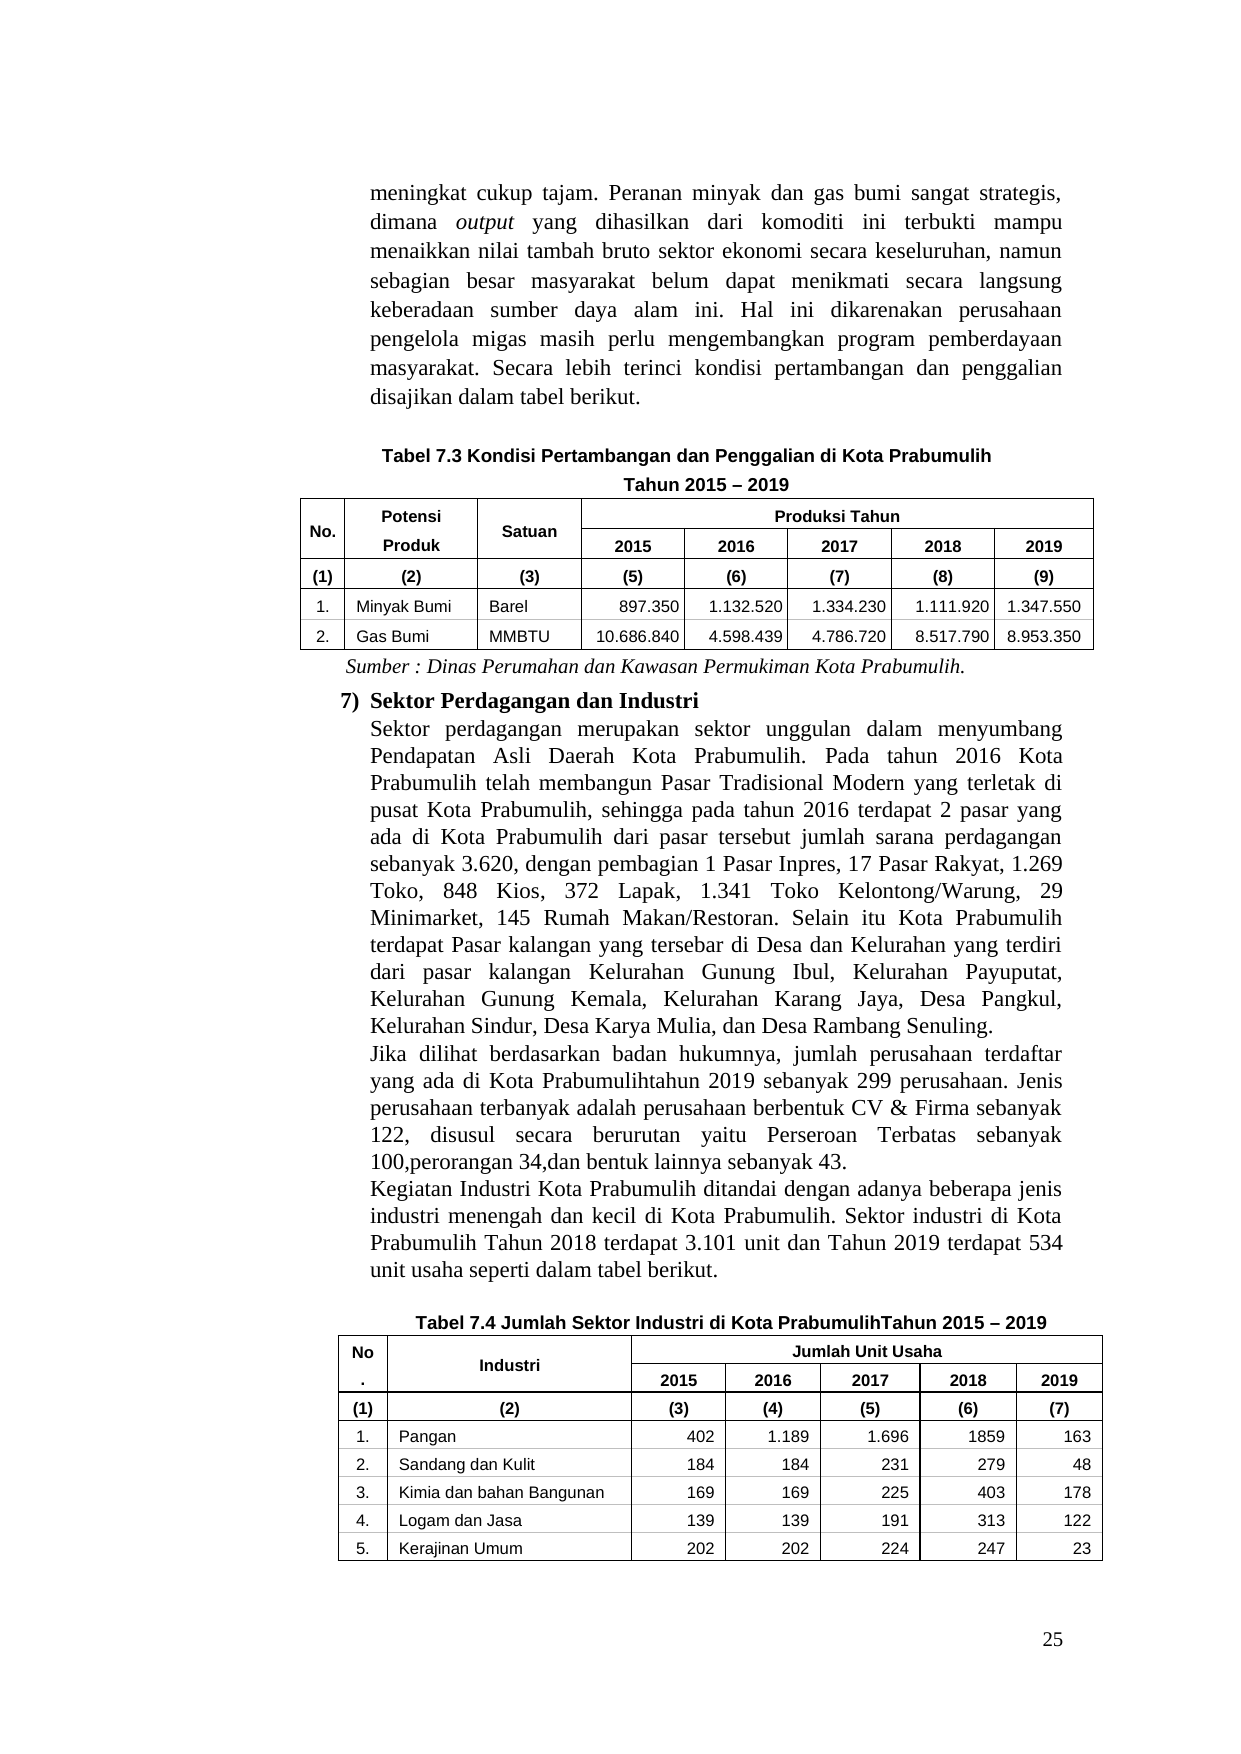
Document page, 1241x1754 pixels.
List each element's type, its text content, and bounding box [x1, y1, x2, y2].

table_cell 139 [632, 1505, 725, 1532]
table_cell 10.686.840 [582, 620, 684, 649]
table_cell (7) [1017, 1393, 1102, 1419]
text Tabel 7.3 Kondisi Pertambangan dan Penggalian di Kota Prabumulih [311, 439, 1063, 468]
table_cell 4.598.439 [685, 620, 787, 649]
table_cell 2019 [1017, 1364, 1102, 1391]
table_cell 1.696 [821, 1421, 919, 1448]
table_cell 2017 [788, 529, 891, 558]
table_cell 184 [726, 1449, 820, 1476]
table_header Jumlah Unit Usaha [632, 1336, 1102, 1363]
table_cell Minyak Bumi [345, 589, 477, 618]
table_cell 313 [921, 1505, 1016, 1532]
table_cell 2016 [726, 1364, 820, 1391]
table_header Industri [388, 1336, 631, 1391]
table_cell 23 [1017, 1533, 1102, 1560]
table_cell 4. [339, 1505, 387, 1532]
table_cell 5. [339, 1533, 387, 1560]
table_cell (3) [478, 559, 581, 588]
table_cell 247 [921, 1533, 1016, 1560]
table_cell 1. [339, 1421, 387, 1448]
table_cell (5) [582, 559, 684, 588]
table_cell 122 [1017, 1505, 1102, 1532]
table_cell 169 [632, 1477, 725, 1504]
table_cell (6) [685, 559, 787, 588]
table_cell 4.786.720 [788, 620, 891, 649]
table_cell (2) [388, 1393, 631, 1419]
table_cell 224 [821, 1533, 919, 1560]
table_cell Logam dan Jasa [388, 1505, 631, 1532]
table_cell 163 [1017, 1421, 1102, 1448]
table_cell 169 [726, 1477, 820, 1504]
table_cell 8.953.350 [995, 620, 1093, 649]
table_cell 178 [1017, 1477, 1102, 1504]
table_cell (7) [788, 559, 891, 588]
table_cell Kerajinan Umum [388, 1533, 631, 1560]
text Tabel 7.4 Jumlah Sektor Industri di Kota PrabumulihTahun 2015 – 2019 [381, 1308, 1063, 1335]
list Sektor perdagangan merupakan sektor unggulan dalam menyumbang Pendapatan Asli Daerah Kota Prabumulih. Pada tahun 2016 Kota Prabumulih telah membangun Pasar Tradisional Modern yang terletak di pusat Kota Prabumulih, sehingga pada tahun 2016 terdapat 2 pasar yang ada di Kota Prabumulih dari pasar tersebut jumlah sarana perdagangan sebanyak 3.620, dengan pembagian 1 Pasar Inpres, 17 Pasar Rakyat, 1.269 Toko, 848 Kios, 372 Lapak, 1.341 Toko Kelontong/Warung, 29 Minimarket, 145 Rumah Makan/Restoran. Selain itu Kota Prabumulih terdapat Pasar kalangan yang tersebar di Desa dan Kelurahan yang terdiri dari pasar kalangan Kelurahan Gunung Ibul, Kelurahan Payuputat, Kelurahan Gunung Kemala, Kelurahan Karang Jaya, Desa Pangkul, Kelurahan Sindur, Desa Karya Mulia, dan Desa Rambang Senuling. [370, 714, 1063, 1039]
table_cell 48 [1017, 1449, 1102, 1476]
table_cell 2. [339, 1449, 387, 1476]
table_cell 2017 [821, 1364, 919, 1391]
table_cell 1.347.550 [995, 589, 1093, 618]
table_cell (2) [345, 559, 477, 588]
table_cell 225 [821, 1477, 919, 1504]
table_cell 2018 [892, 529, 994, 558]
table_cell 139 [726, 1505, 820, 1532]
table_cell Gas Bumi [345, 620, 477, 649]
table_cell 1. [301, 589, 344, 618]
table_cell MMBTU [478, 620, 581, 649]
text Tahun 2015 – 2019 [222, 468, 1063, 498]
table_cell 202 [632, 1533, 725, 1560]
table_cell 2018 [921, 1364, 1016, 1391]
table_cell Pangan [388, 1421, 631, 1448]
table_cell 403 [921, 1477, 1016, 1504]
table_cell Sandang dan Kulit [388, 1449, 631, 1476]
table_cell 202 [726, 1533, 820, 1560]
table_cell 2015 [582, 529, 684, 558]
table_cell (1) [339, 1393, 387, 1419]
table_cell (3) [632, 1393, 725, 1419]
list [370, 177, 1063, 411]
table_cell 2015 [632, 1364, 725, 1391]
table_cell (8) [892, 559, 994, 588]
table_header No. [301, 499, 344, 558]
table_cell (4) [726, 1393, 820, 1419]
table_cell 897.350 [582, 589, 684, 618]
table_cell 184 [632, 1449, 725, 1476]
list Sektor Perdagangan dan Industri [340, 685, 1063, 714]
text Sumber : Dinas Perumahan dan Kawasan Permukiman Kota Prabumulih. [265, 650, 1063, 679]
table_cell 402 [632, 1421, 725, 1448]
table_cell (5) [821, 1393, 919, 1419]
table_cell 1859 [921, 1421, 1016, 1448]
table_cell (6) [921, 1393, 1016, 1419]
table_cell 2016 [685, 529, 787, 558]
table_cell Kimia dan bahan Bangunan [388, 1477, 631, 1504]
table_cell (1) [301, 559, 344, 588]
table_header Potensi Produk [345, 499, 477, 558]
table_cell 8.517.790 [892, 620, 994, 649]
table_cell 1.132.520 [685, 589, 787, 618]
table_cell 1.111.920 [892, 589, 994, 618]
text Jika dilihat berdasarkan badan hukumnya, jumlah perusahaan terdaftar yang ada di Kota Prabumulihtahun 2019 sebanyak 299 perusahaan. Jenis perusahaan terbanyak adalah perusahaan berbentuk CV & Firma sebanyak 122, disusul secara berurutan yaitu Perseroan Terbatas sebanyak 100,perorangan 34,dan bentuk lainnya sebanyak 43. [370, 1039, 1063, 1175]
table_cell 2. [301, 620, 344, 649]
table_cell 191 [821, 1505, 919, 1532]
table_header No. [339, 1336, 387, 1391]
table_cell 1.334.230 [788, 589, 891, 618]
table_cell 3. [339, 1477, 387, 1504]
table_cell 279 [921, 1449, 1016, 1476]
list Kegiatan Industri Kota Prabumulih ditandai dengan adanya beberapa jenis industri menengah dan kecil di Kota Prabumulih. Sektor industri di Kota Prabumulih Tahun 2018 terdapat 3.101 unit dan Tahun 2019 terdapat 534 unit usaha seperti dalam tabel berikut. [370, 1175, 1063, 1283]
table_cell (9) [995, 559, 1093, 588]
table_cell 2019 [995, 529, 1093, 558]
table_cell Barel [478, 589, 581, 618]
table_cell 1.189 [726, 1421, 820, 1448]
table_cell 231 [821, 1449, 919, 1476]
table_header Satuan [478, 499, 581, 558]
table_header Produksi Tahun [582, 499, 1093, 528]
